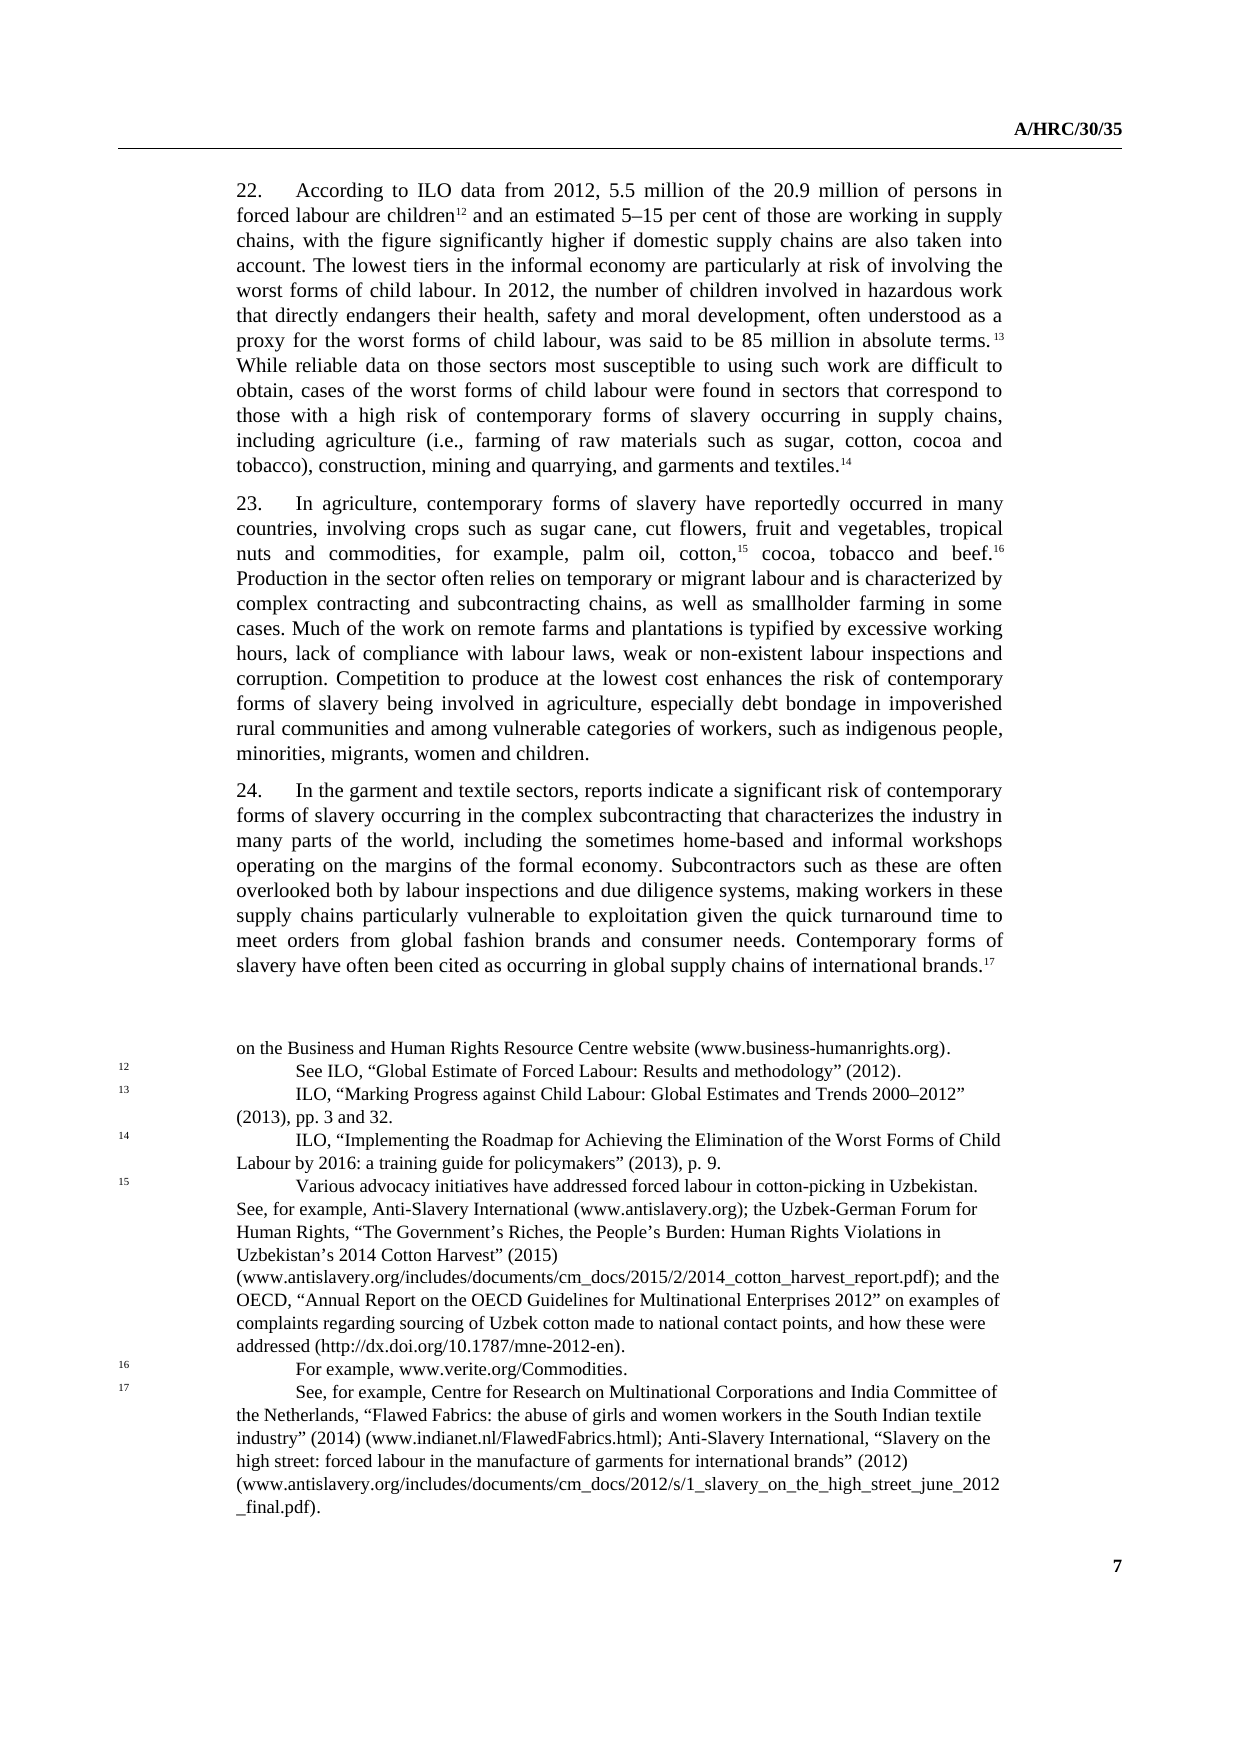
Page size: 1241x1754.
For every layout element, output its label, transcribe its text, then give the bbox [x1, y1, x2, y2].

list In agriculture, contemporary forms of slavery have reportedly occurred in many countries, involving crops such as sugar cane, cut flowers, fruit and vegetables, tropical nuts and commodities, for example, palm oil, cotton, cocoa, tobacco and beef. Production in the sector often relies on temporary or migrant labour and is characterized by complex contracting and subcontracting chains, as well as smallholder farming in some cases. Much of the work on remote farms and plantations is typified by excessive working hours, lack of compliance with labour laws, weak or non-existent labour inspections and corruption. Competition to produce at the lowest cost enhances the risk of contemporary forms of slavery being involved in agriculture, especially debt bondage in impoverished rural communities and among vulnerable categories of workers, such as indigenous people, minorities, migrants, women and children. [236, 490, 1004, 765]
list According to ILO data from 2012, 5.5 million of the 20.9 million of persons in forced labour are children and an estimated 5–15 per cent of those are working in supply chains, with the figure significantly higher if domestic supply chains are also taken into account. The lowest tiers in the informal economy are particularly at risk of involving the worst forms of child labour. In 2012, the number of children involved in hazardous work that directly endangers their health, safety and moral development, often understood as a proxy for the worst forms of child labour, was said to be 85 million in absolute terms. While reliable data on those sectors most susceptible to using such work are difficult to obtain, cases of the worst forms of child labour were found in sectors that correspond to those with a high risk of contemporary forms of slavery occurring in supply chains, including agriculture (i.e., farming of raw materials such as sugar, cotton, cocoa and tobacco), construction, mining and quarrying, and garments and textiles. [236, 177, 1004, 477]
list In the garment and textile sectors, reports indicate a significant risk of contemporary forms of slavery occurring in the complex subcontracting that characterizes the industry in many parts of the world, including the sometimes home-based and informal workshops operating on the margins of the formal economy. Subcontractors such as these are often overlooked both by labour inspections and due diligence systems, making workers in these supply chains particularly vulnerable to exploitation given the quick turnaround time to meet orders from global fashion brands and consumer needs. Contemporary forms of slavery have often been cited as occurring in global supply chains of international brands. [236, 777, 1004, 977]
